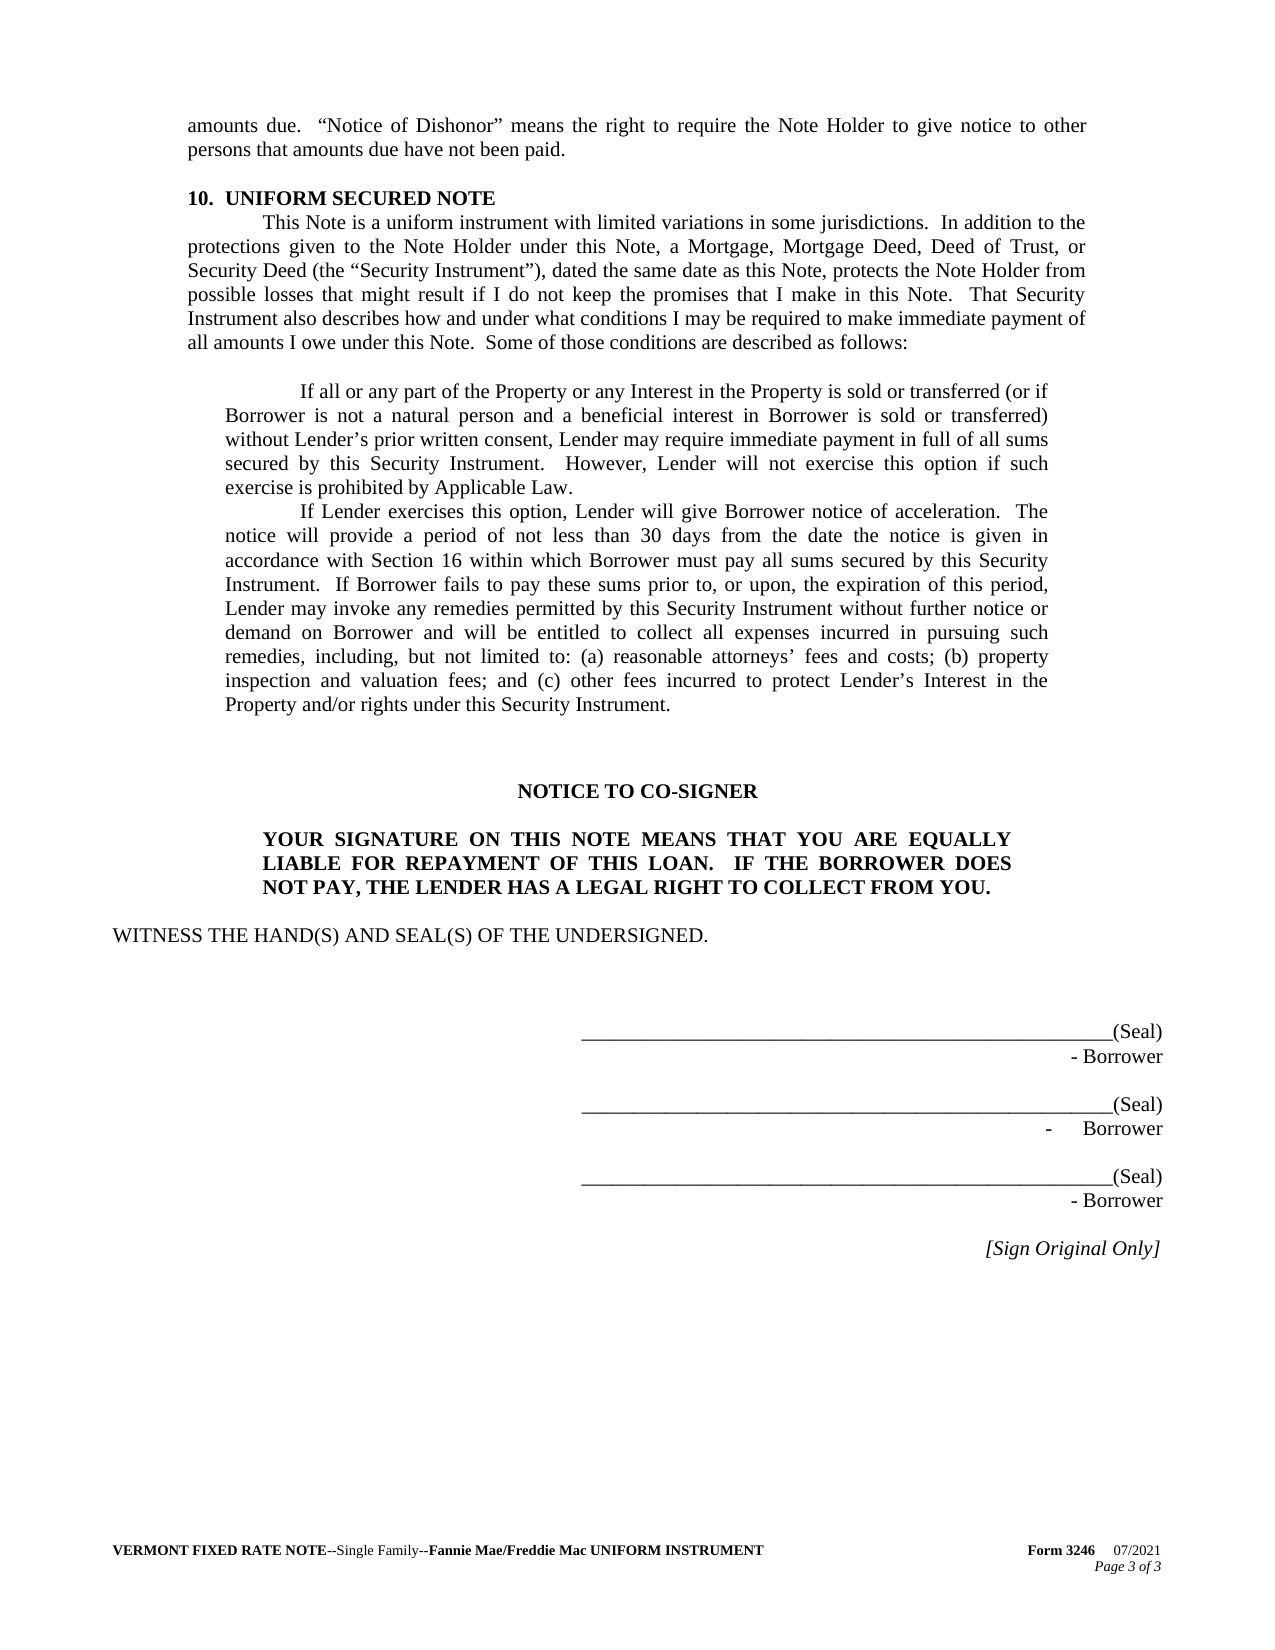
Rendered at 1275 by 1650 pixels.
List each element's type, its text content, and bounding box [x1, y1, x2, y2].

text - Borrower [112, 1043, 1144, 1068]
text If Lender exercises this option, Lender will give Borrower notice of acceleration. The notice will provide a period of not less than 30 days from the date the notice is given in accordance with Section 16 within which Borrower must pay all sums secured by this Security Instrument. If Borrower fails to pay these sums prior to, or upon, the expiration of this period, Lender may invoke any remedies permitted by this Security Instrument without further notice or demand on Borrower and will be entitled to collect all expenses incurred in pursuing such remedies, including, but not limited to: (a) reasonable attorneys’ fees and costs; (b) property inspection and valuation fees; and (c) other fees incurred to protect Lender’s Interest in the Property and/or rights under this Security Instrument. [225, 499, 1050, 716]
text WITNESS THE HAND(S) AND SEAL(S) OF THE UNDERSIGNED. [112, 923, 1078, 947]
text NOTICE TO CO-SIGNER [262, 779, 1012, 803]
list UNIFORM SECURED NOTE [187, 186, 1162, 210]
text This Note is a uniform instrument with limited variations in some jurisdictions. In addition to the protections given to the Note Holder under this Note, a Mortgage, Mortgage Deed, Deed of Trust, or Security Deed (the “Security Instrument”), dated the same date as this Note, protects the Note Holder from possible losses that might result if I do not keep the promises that I make in this Note. That Security Instrument also describes how and under what conditions I may be required to make immediate payment of all amounts I owe under this Note. Some of those conditions are described as follows: [187, 210, 1087, 354]
text [Sign Original Only] [112, 1236, 1162, 1260]
text ___________________________________________________(Seal) [412, 1092, 1144, 1116]
text ___________________________________________________(Seal) [112, 1164, 1144, 1188]
list Borrower [487, 1116, 1162, 1140]
text ___________________________________________________(Seal) [112, 1019, 1144, 1043]
text - Borrower [112, 1188, 1144, 1212]
text If all or any part of the Property or any Interest in the Property is sold or transferred (or if Borrower is not a natural person and a beneficial interest in Borrower is sold or transferred) without Lender’s prior written consent, Lender may require immediate payment in full of all sums secured by this Security Instrument. However, Lender will not exercise this option if such exercise is prohibited by Applicable Law. [225, 379, 1050, 499]
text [187, 112, 1087, 161]
text Your signature on this Note means that you are equally liable for repayment of this loan. If the Borrower does not pay, the Lender has a legal right to collect from you. [262, 827, 1012, 899]
